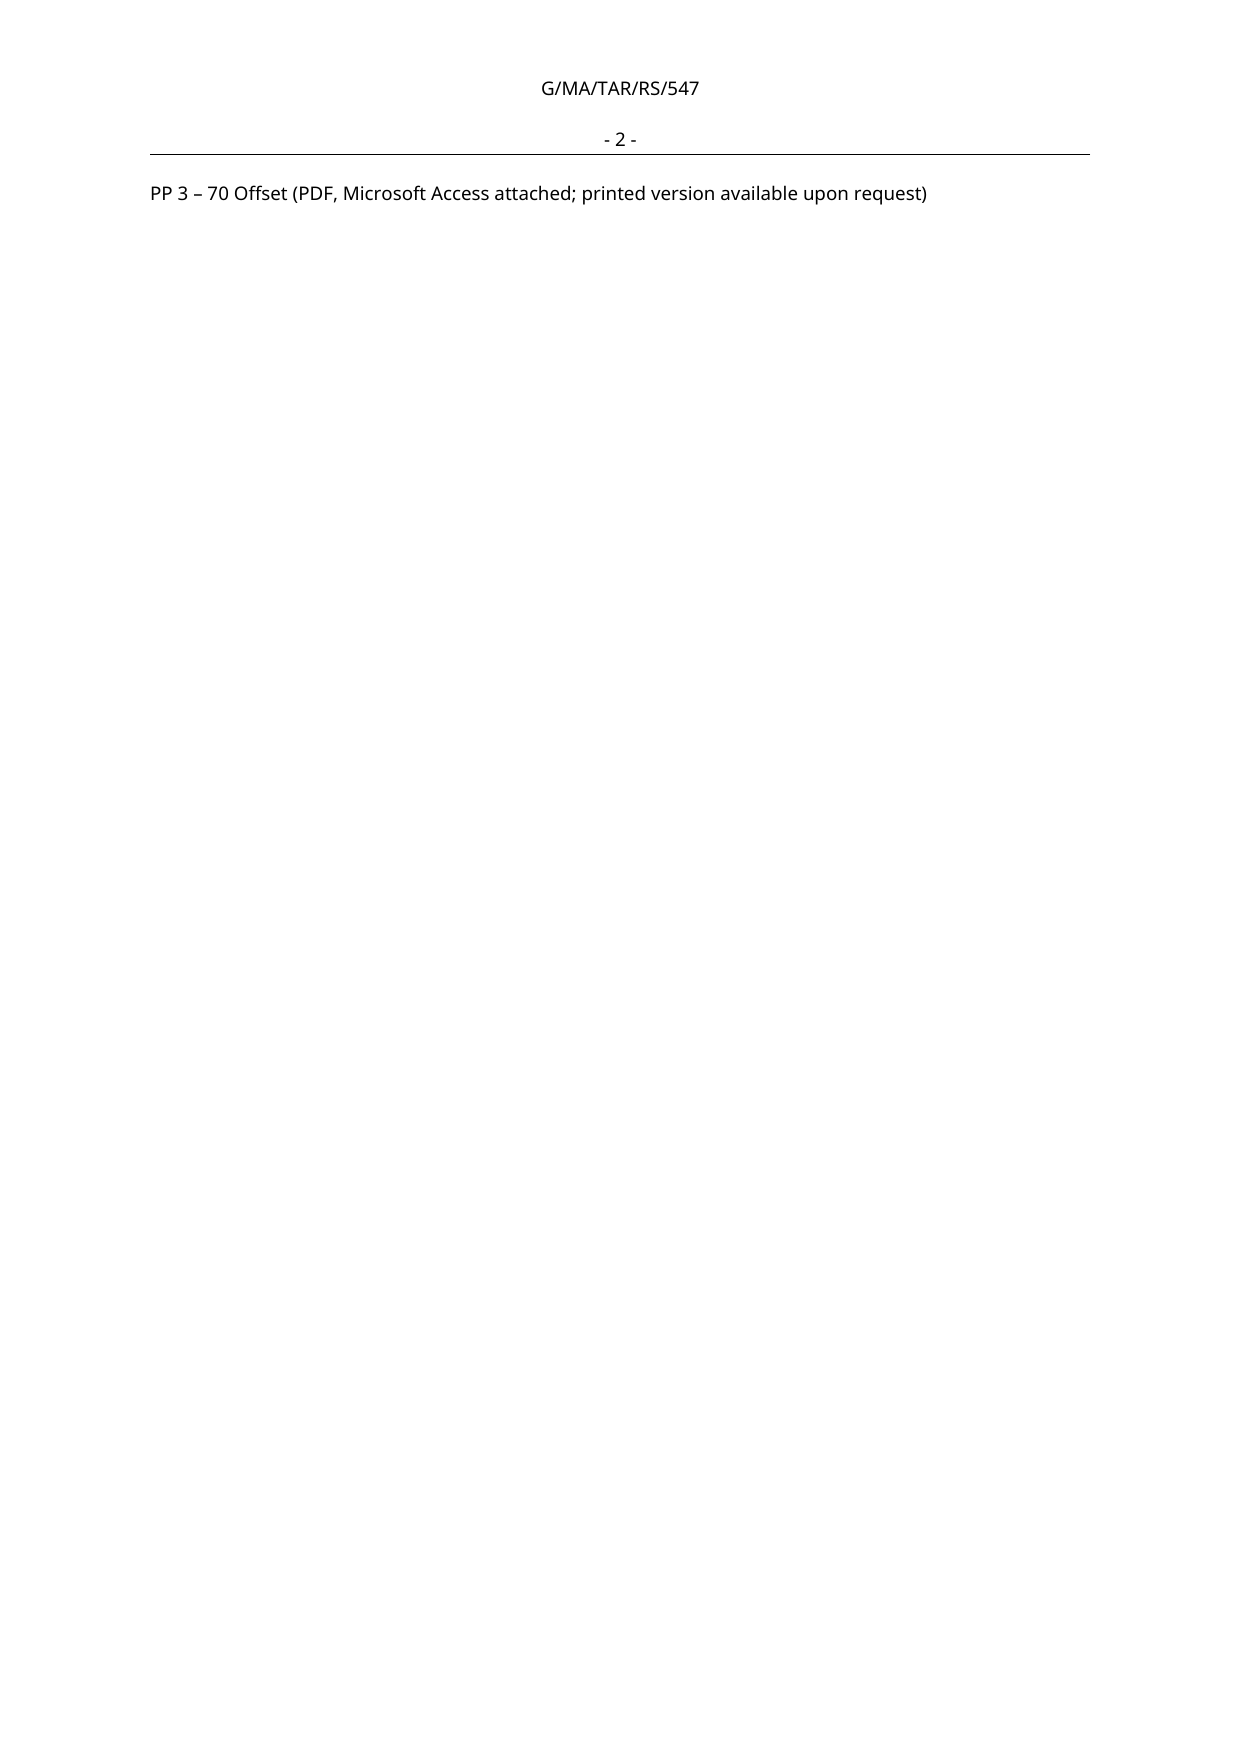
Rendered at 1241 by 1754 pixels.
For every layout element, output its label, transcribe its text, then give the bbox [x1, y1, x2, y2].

text PP 3 – 70 Offset (PDF, Microsoft Access attached; printed version available upon request) [150, 180, 1090, 206]
